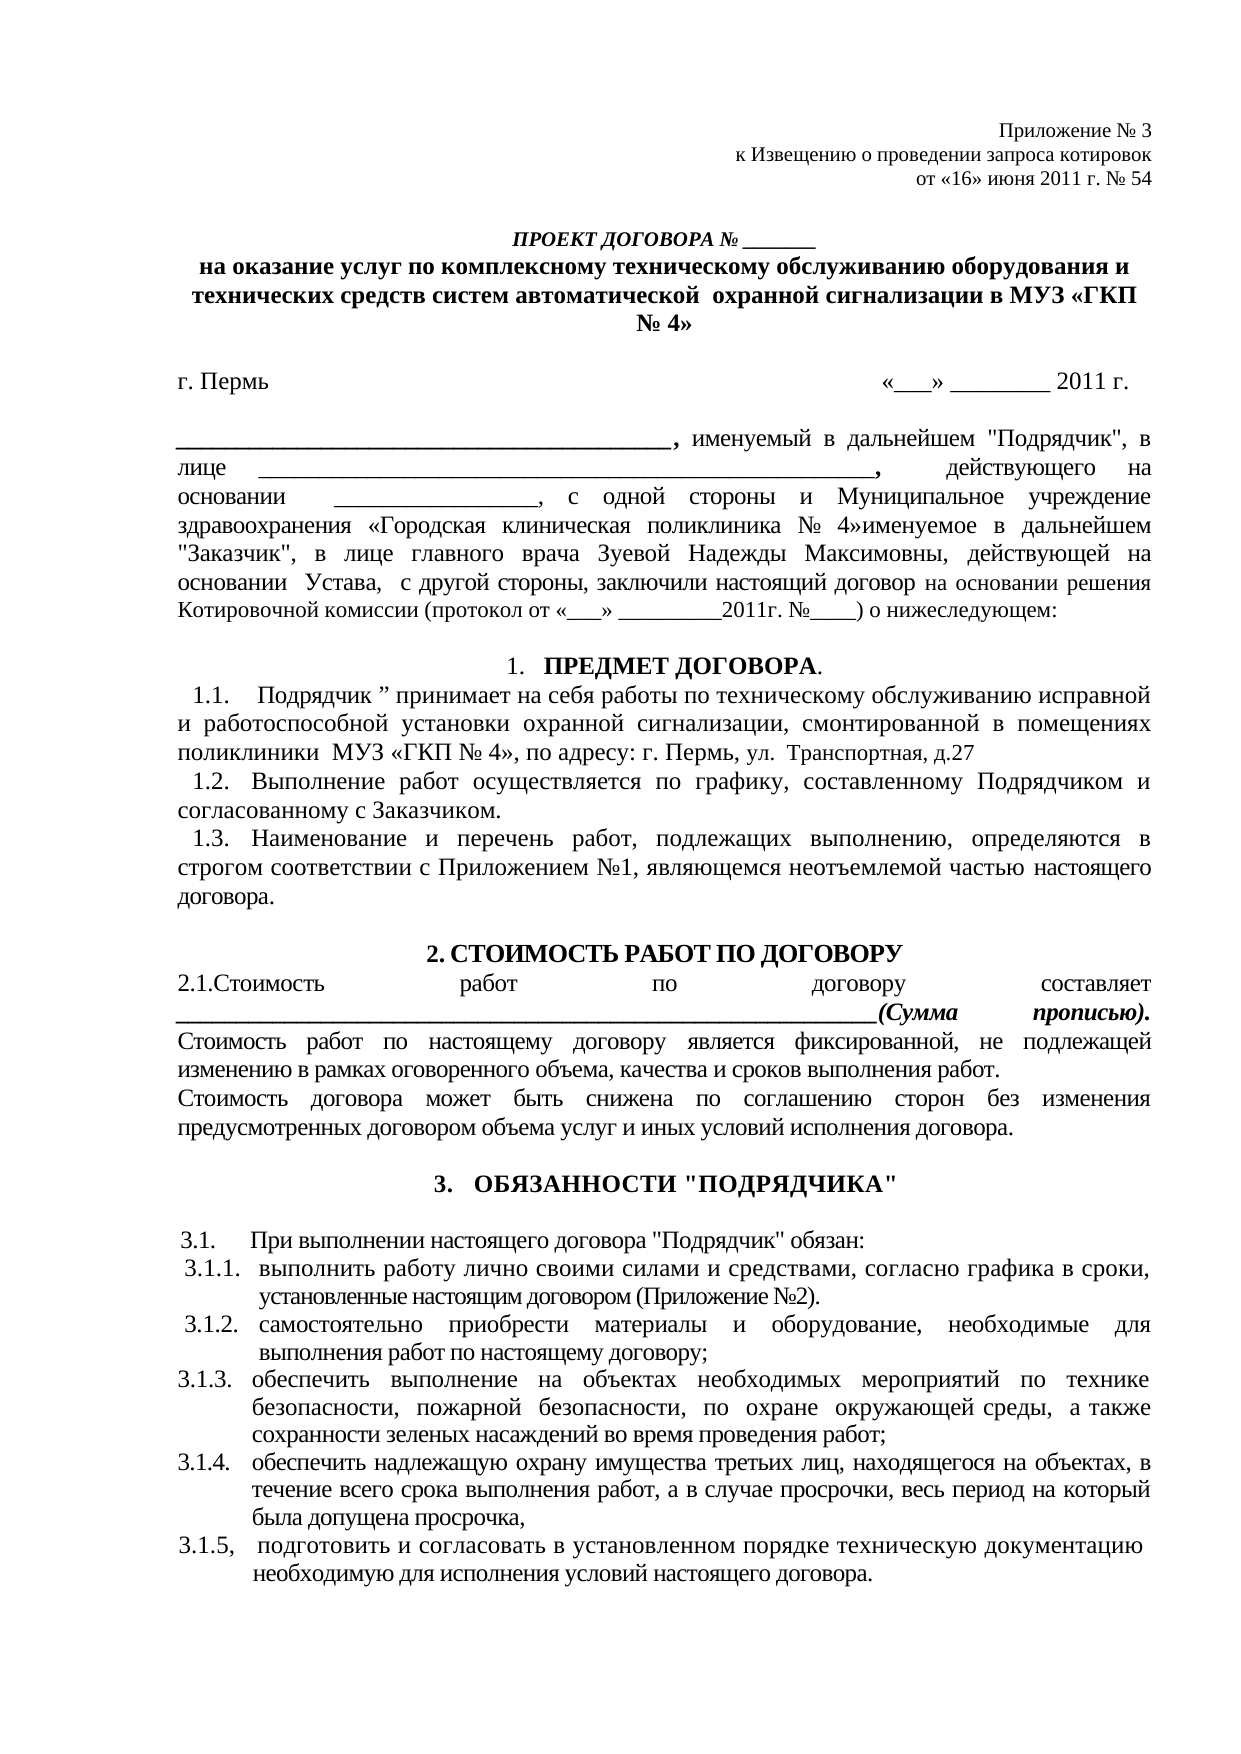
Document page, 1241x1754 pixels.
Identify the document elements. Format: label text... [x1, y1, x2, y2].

text к Извещению о проведении запроса котировок [177, 142, 1152, 166]
list выполнить работу лично своими силами и средствами, согласно графика в сроки, установленные настоящим договором (Приложение №2). [184, 1255, 1152, 1310]
list ПРЕДМЕТ ДОГОВОРА. [177, 651, 1152, 680]
text г. Пермь «___» ________ 2011 г. [177, 366, 1152, 395]
text Приложение № 3 [177, 118, 1152, 142]
list обеспечить выполнение на объектах необходимых мероприятий по технике безопасности, пожарной безопасности, по охране окружающей среды, а также сохранности зеленых насаждений во время проведения работ; [177, 1365, 1152, 1448]
list самостоятельно приобрести материалы и оборудование, необходимые для выполнения работ по настоящему договору; [184, 1310, 1152, 1365]
text от «16» июня 2011 г. № 54 [177, 166, 1152, 190]
list Наименование и перечень работ, подлежащих выполнению, определяются в строгом соответствии с Приложением №1, являющемся неотъемлемой частью настоящего договора. [177, 823, 1152, 910]
text 3. ОБЯЗАННОСТИ "ПОДРЯДЧИКА" [180, 1169, 1152, 1198]
list Подрядчик ” принимает на себя работы по техническому обслуживанию исправной и работоспособной установки охранной сигнализации, смонтированной в помещениях поликлиники МУЗ «ГКП № 4», по адресу: г. Пермь, ул. Транспортная, д.27 [177, 680, 1152, 766]
text Стоимость договора может быть снижена по соглашению сторон без изменения предусмотренных договором объема услуг и иных условий исполнения договора. [177, 1083, 1152, 1141]
text 2. СТОИМОСТЬ РАБОТ ПО ДОГОВОРУ [178, 938, 1152, 968]
list Выполнение работ осуществляется по графику, составленному Подрядчиком и согласованному с Заказчиком. [177, 766, 1152, 823]
text 2.1.Стоимость работ по договору составляет __________________________________________________________(Сумма прописью). Стоимость работ по настоящему договору является фиксированной, не подлежащей изменению в рамках оговоренного объема, качества и сроков выполнения работ. [177, 968, 1152, 1083]
list обеспечить надлежащую охрану имущества третьих лиц, находящегося на объектах, в течение всего срока выполнения работ, а в случае просрочки, весь период на который была допущена просрочка, [177, 1448, 1152, 1531]
text _________________________________________, именуемый в дальнейшем "Подрядчик", в лице ___________________________________________________, действующего на основании _________________, с одной стороны и Муниципальное учреждение здравоохранения «Городская клиническая поликлиника № 4»именуемое в дальнейшем "Заказчик", в лице главного врача Зуевой Надежды Максимовны, действующей на основании Устава, с другой стороны, заключили настоящий договор на основании решения Котировочной комиссии (протокол от «___» _________2011г. №____) о нижеследующем: [177, 423, 1152, 622]
text на оказание услуг по комплексному техническому обслуживанию оборудования и технических средств систем автоматической охранной сигнализации в МУЗ «ГКП № 4» [177, 251, 1152, 337]
text 3.1. При выполнении настоящего договора "Подрядчик" обязан: [180, 1226, 1152, 1254]
text 3.1.5, подготовить и согласовать в установленном порядке техническую документацию необходимую для исполнения условий настоящего договора. [178, 1531, 1145, 1586]
subtitle ПРОЕКТ ДОГОВОРА № _______ [177, 227, 1152, 251]
